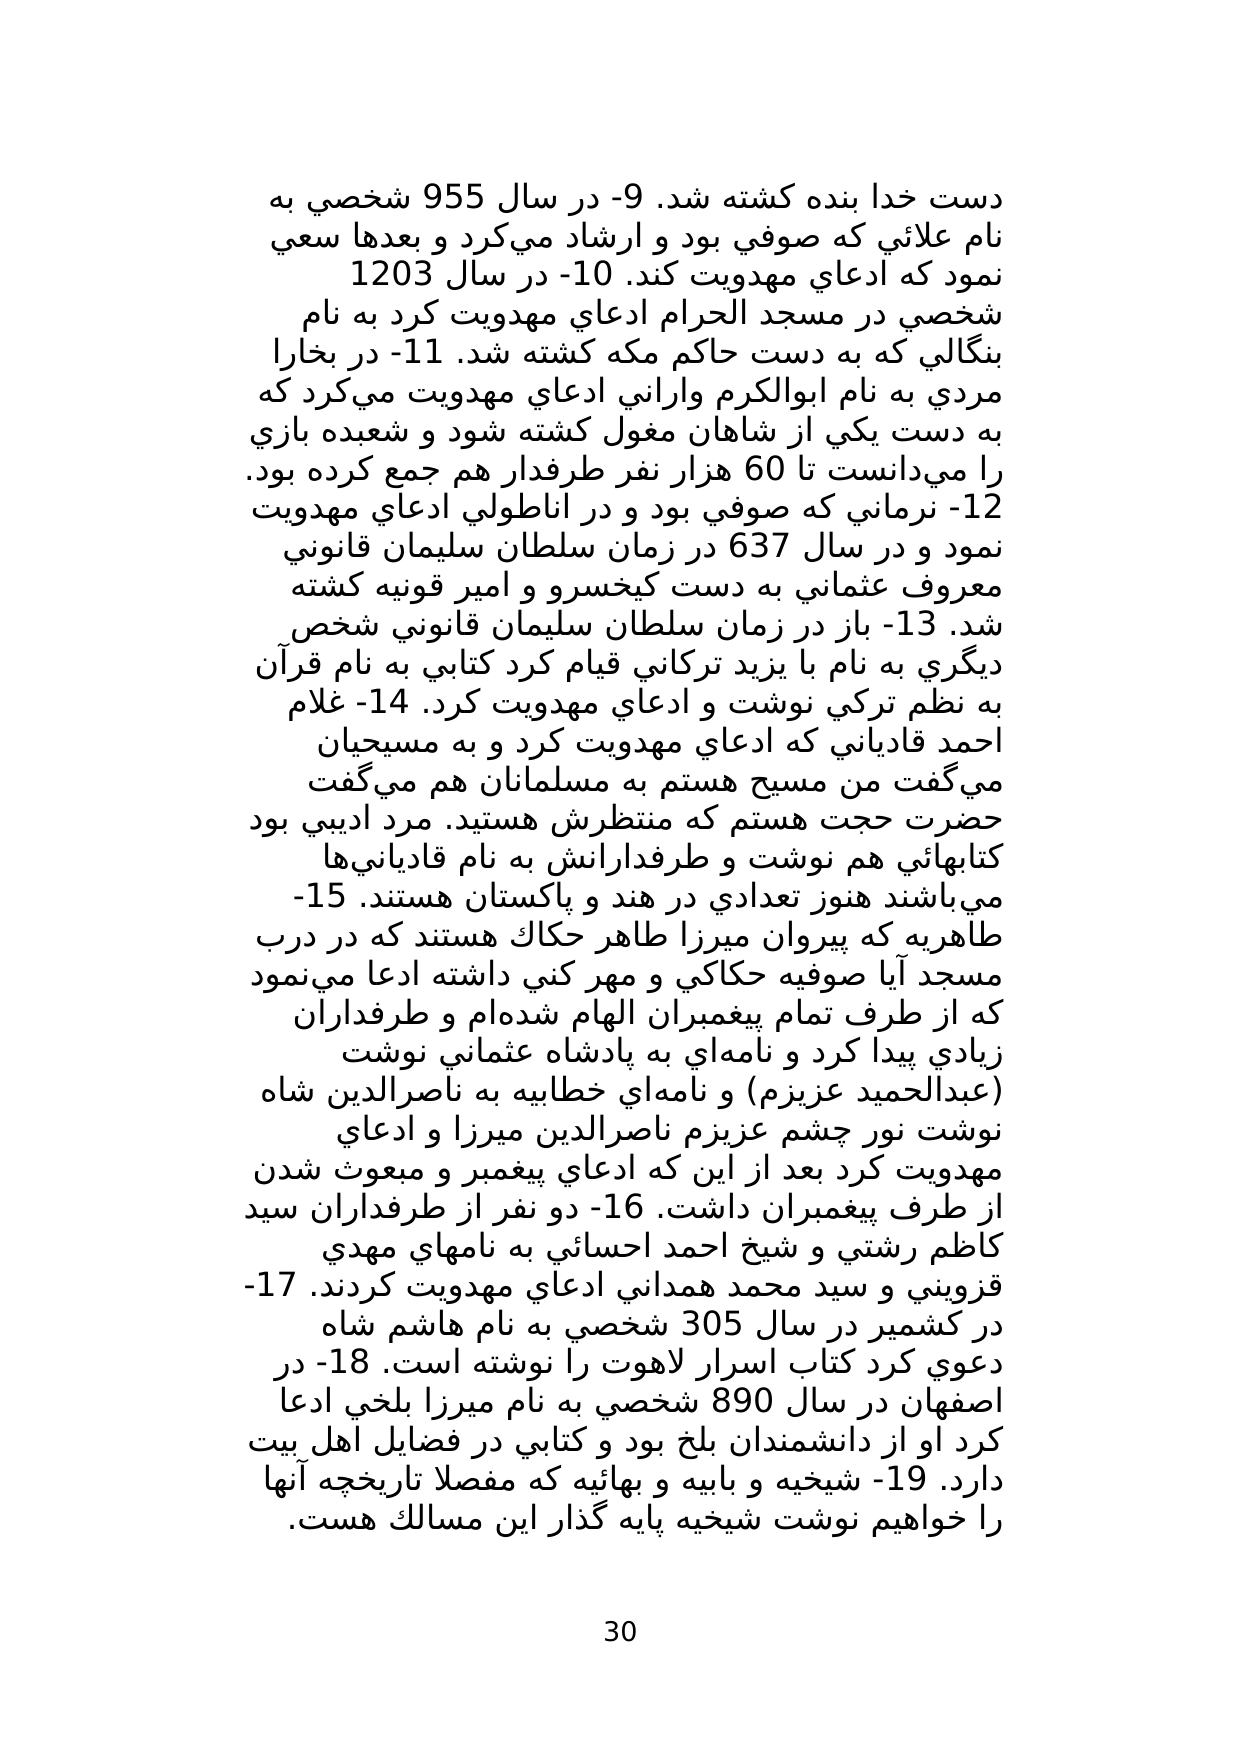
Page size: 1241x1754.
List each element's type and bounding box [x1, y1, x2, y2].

text [236, 177, 1004, 1537]
